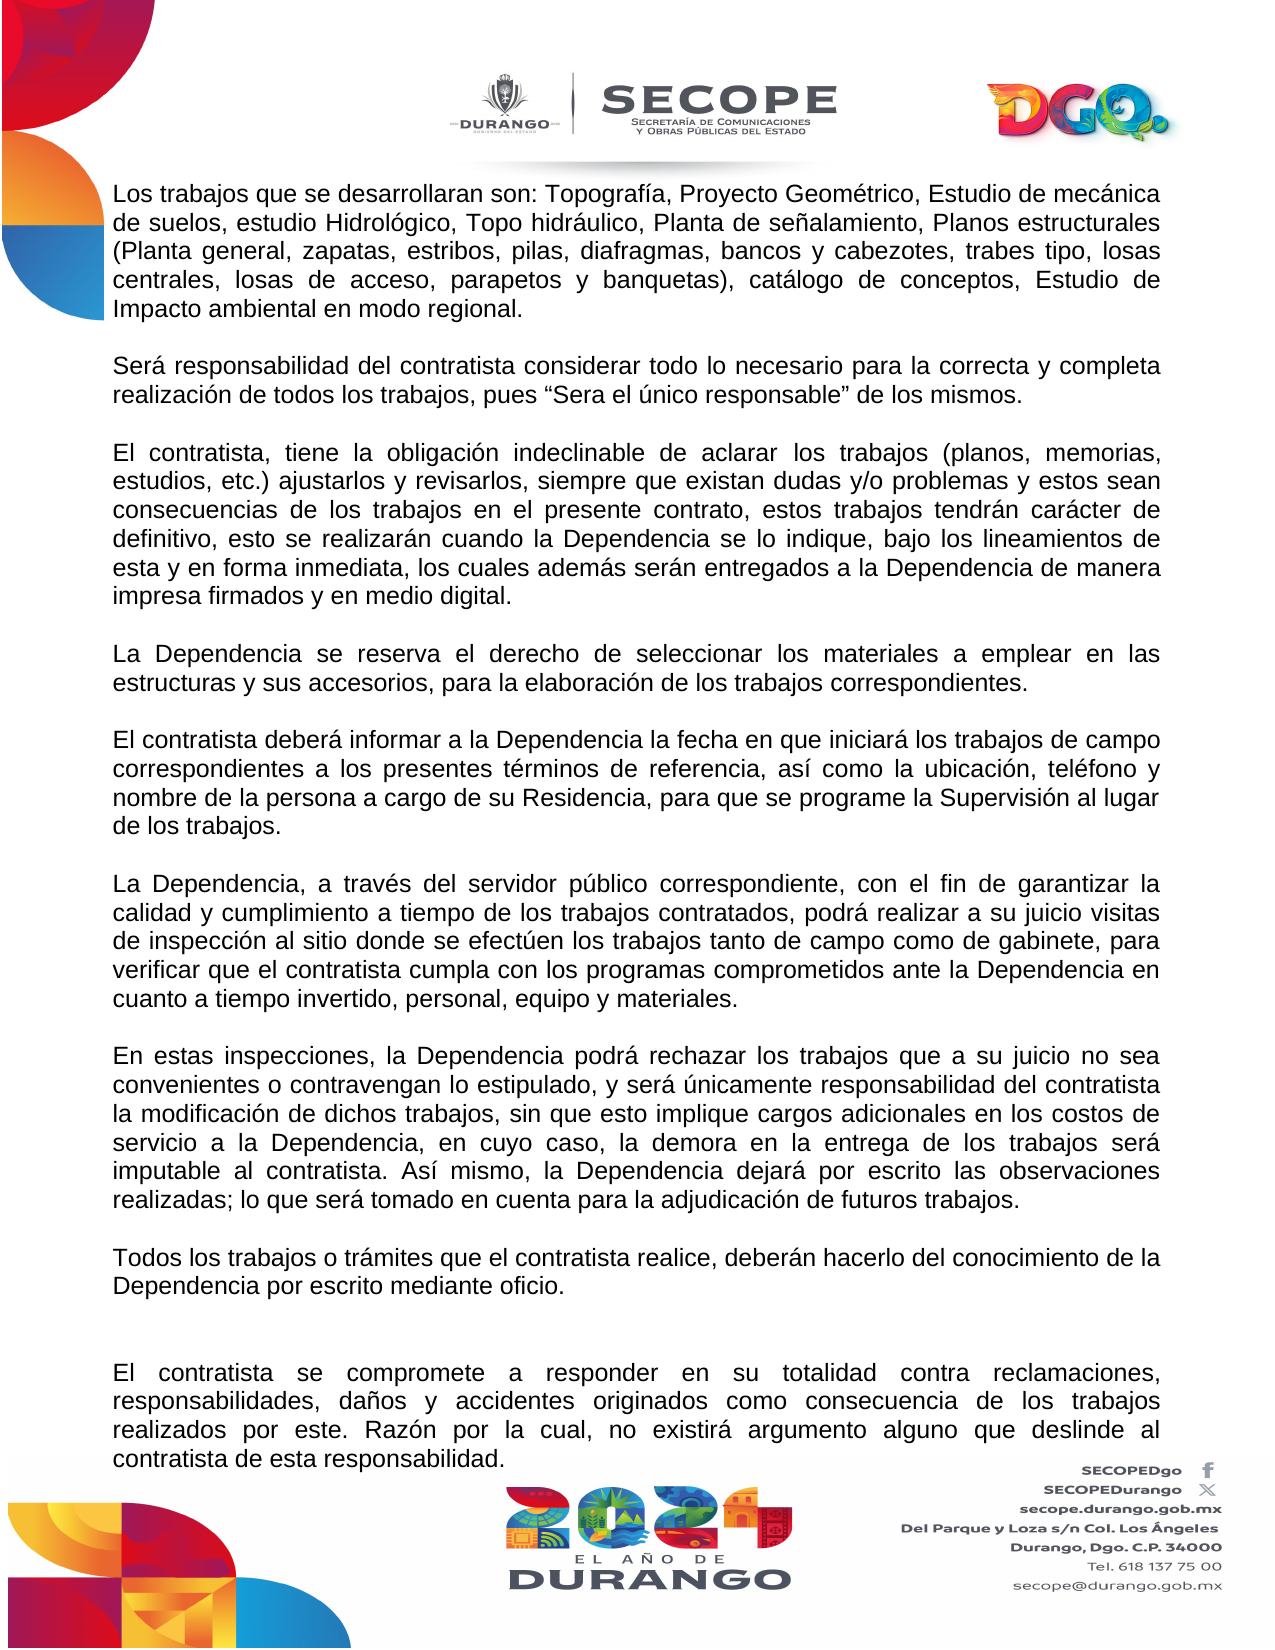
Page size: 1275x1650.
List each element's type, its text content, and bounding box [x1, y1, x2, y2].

text Los trabajos que se desarrollaran son: Topografía, Proyecto Geométrico, Estudio de mecánica de suelos, estudio Hidrológico, Topo hidráulico, Planta de señalamiento, Planos estructurales (Planta general, zapatas, estribos, pilas, diafragmas, bancos y cabezotes, trabes tipo, losas centrales, losas de acceso, parapetos y banquetas), catálogo de conceptos, Estudio de Impacto ambiental en modo regional. [112, 179, 1162, 322]
text En estas inspecciones, la Dependencia podrá rechazar los trabajos que a su juicio no sea convenientes o contravengan lo estipulado, y será únicamente responsabilidad del contratista la modificación de dichos trabajos, sin que esto implique cargos adicionales en los costos de servicio a la Dependencia, en cuyo caso, la demora en la entrega de los trabajos será imputable al contratista. Así mismo, la Dependencia dejará por escrito las observaciones realizadas; lo que será tomado en cuenta para la adjudicación de futuros trabajos. [112, 1041, 1162, 1214]
picture [8, 1455, 1275, 1648]
text El contratista, tiene la obligación indeclinable de aclarar los trabajos (planos, memorias, estudios, etc.) ajustarlos y revisarlos, siempre que existan dudas y/o problemas y estos sean consecuencias de los trabajos en el presente contrato, estos trabajos tendrán carácter de definitivo, esto se realizarán cuando la Dependencia se lo indique, bajo los lineamientos de esta y en forma inmediata, los cuales además serán entregados a la Dependencia de manera impresa firmados y en medio digital. [112, 437, 1162, 610]
text El contratista deberá informar a la Dependencia la fecha en que iniciará los trabajos de campo correspondientes a los presentes términos de referencia, así como la ubicación, teléfono y nombre de la persona a cargo de su Residencia, para que se programe la Supervisión al lugar de los trabajos. [112, 725, 1162, 840]
text La Dependencia se reserva el derecho de seleccionar los materiales a emplear en las estructuras y sus accesorios, para la elaboración de los trabajos correspondientes. [112, 639, 1162, 696]
text La Dependencia, a través del servidor público correspondiente, con el fin de garantizar la calidad y cumplimiento a tiempo de los trabajos contratados, podrá realizar a su juicio visitas de inspección al sitio donde se efectúen los trabajos tanto de campo como de gabinete, para verificar que el contratista cumpla con los programas comprometidos ante la Dependencia en cuanto a tiempo invertido, personal, equipo y materiales. [112, 869, 1162, 1012]
text Será responsabilidad del contratista considerar todo lo necesario para la correcta y completa realización de todos los trabajos, pues “Sera el único responsable” de los mismos. [112, 351, 1162, 409]
picture [2, 0, 1275, 323]
text Todos los trabajos o trámites que el contratista realice, deberán hacerlo del conocimiento de la Dependencia por escrito mediante oficio. [112, 1242, 1162, 1300]
text El contratista se compromete a responder en su totalidad contra reclamaciones, responsabilidades, daños y accidentes originados como consecuencia de los trabajos realizados por este. Razón por la cual, no existirá argumento alguno que deslinde al contratista de esta responsabilidad. [112, 1357, 1162, 1472]
